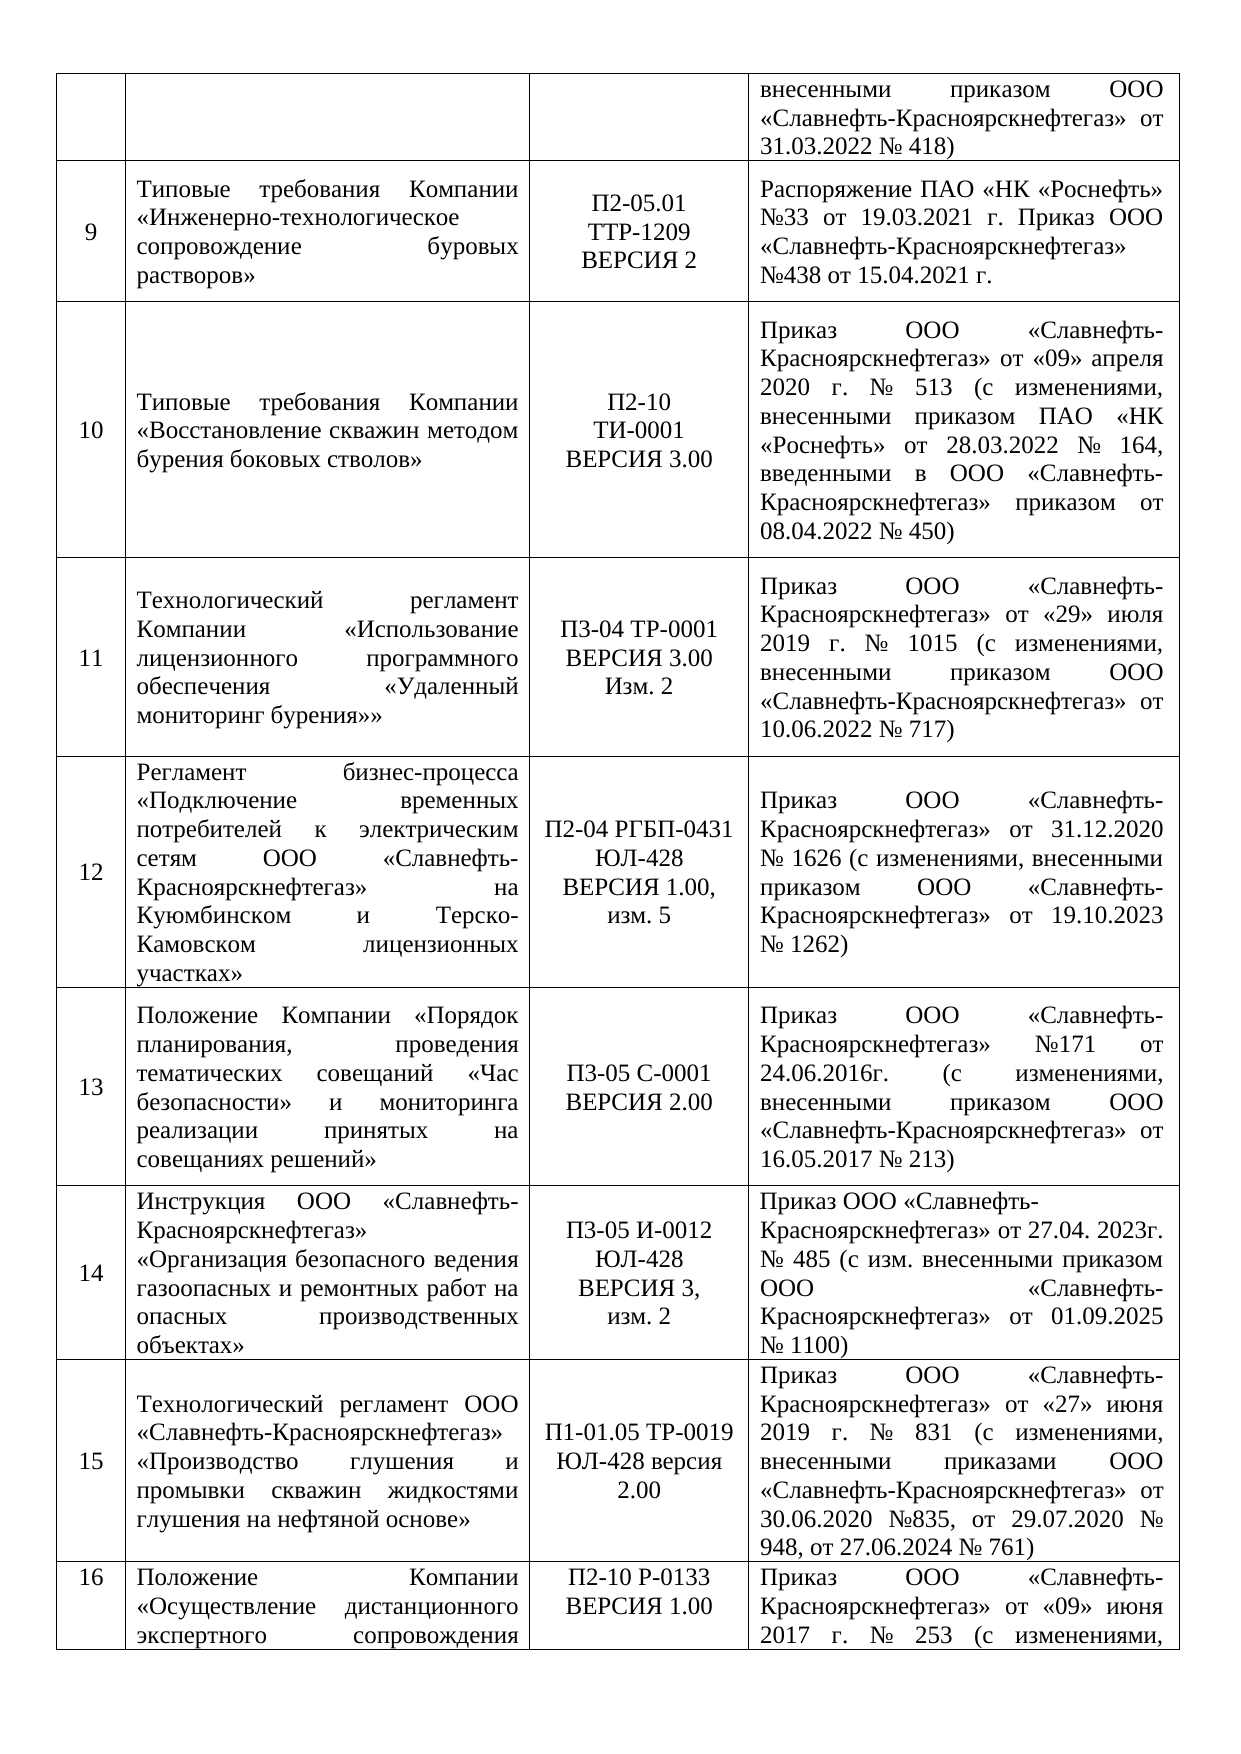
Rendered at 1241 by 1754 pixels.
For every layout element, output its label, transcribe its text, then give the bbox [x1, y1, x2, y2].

table_cell Приказ ООО «Славнефть-Красноярскнефтегаз» от «29» июля 2019 г. № 1015 (с изменениями, внесенными приказом ООО «Славнефть-Красноярскнефтегаз» от 10.06.2022 № 717) [749, 558, 1179, 756]
table_cell П3-04 ТР-0001 ВЕРСИЯ 3.00 Изм. 2 [530, 558, 748, 756]
table_cell 9 [57, 161, 125, 301]
table_cell 16 [57, 1562, 125, 1648]
table_cell П2-10 ТИ-0001 ВЕРСИЯ 3.00 [530, 302, 748, 557]
table_cell 13 [57, 988, 125, 1185]
table_cell 11 [57, 558, 125, 756]
table_cell П3-05 С-0001 ВЕРСИЯ 2.00 [530, 988, 748, 1185]
table_cell П2-05.01 ТТР-1209 ВЕРСИЯ 2 [530, 161, 748, 301]
table_cell П2-04 РГБП-0431 ЮЛ-428 ВЕРСИЯ 1.00, изм. 5 [530, 757, 748, 987]
table_cell Инструкция ООО «Славнефть-Красноярскнефтегаз» «Организация безопасного ведения газоопасных и ремонтных работ на опасных производственных объектах» [126, 1186, 529, 1359]
table_cell 12 [57, 757, 125, 987]
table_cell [126, 74, 529, 160]
table_cell П3-05 И-0012 ЮЛ-428 ВЕРСИЯ 3, изм. 2 [530, 1186, 748, 1359]
table_cell Распоряжение ПАО «НК «Роснефть» №33 от 19.03.2021 г. Приказ ООО «Славнефть-Красноярскнефтегаз» №438 от 15.04.2021 г. [749, 161, 1179, 301]
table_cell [749, 74, 1179, 160]
table_cell Технологический регламент ООО «Славнефть-Красноярскнефтегаз» «Производство глушения и промывки скважин жидкостями глушения на нефтяной основе» [126, 1360, 529, 1561]
table_cell Типовые требования Компании «Восстановление скважин методом бурения боковых стволов» [126, 302, 529, 557]
table_cell 14 [57, 1186, 125, 1359]
table_cell Приказ ООО «Славнефть- Красноярскнефтегаз» от 27.04. 2023г. № 485 (с изм. внесенными приказом ООО «Славнефть-Красноярскнефтегаз» от 01.09.2025 № 1100) [749, 1186, 1179, 1359]
table_cell Приказ ООО «Славнефть-Красноярскнефтегаз» от 31.12.2020 № 1626 (с изменениями, внесенными приказом ООО «Славнефть-Красноярскнефтегаз» от 19.10.2023 № 1262) [749, 757, 1179, 987]
picture [709, 1587, 1241, 1734]
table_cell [126, 1562, 529, 1648]
table_cell 10 [57, 302, 125, 557]
table_cell Приказ ООО «Славнефть-Красноярскнефтегаз» от «09» апреля 2020 г. № 513 (с изменениями, внесенными приказом ПАО «НК «Роснефть» от 28.03.2022 № 164, введенными в ООО «Славнефть-Красноярскнефтегаз» приказом от 08.04.2022 № 450) [749, 302, 1179, 557]
table_cell П1-01.05 ТР-0019 ЮЛ-428 версия 2.00 [530, 1360, 748, 1561]
table_cell Технологический регламент Компании «Использование лицензионного программного обеспечения «Удаленный мониторинг бурения»» [126, 558, 529, 756]
table_cell Положение Компании «Порядок планирования, проведения тематических совещаний «Час безопасности» и мониторинга реализации принятых на совещаниях решений» [126, 988, 529, 1185]
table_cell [530, 74, 748, 160]
table_cell Приказ ООО «Славнефть-Красноярскнефтегаз» №171 от 24.06.2016г. (с изменениями, внесенными приказом ООО «Славнефть-Красноярскнефтегаз» от 16.05.2017 № 213) [749, 988, 1179, 1185]
table_cell 8 [57, 74, 125, 160]
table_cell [530, 1562, 748, 1648]
table_cell 15 [57, 1360, 125, 1561]
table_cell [749, 1562, 1179, 1648]
table_cell Регламент бизнес-процесса «Подключение временных потребителей к электрическим сетям ООО «Славнефть-Красноярскнефтегаз» на Куюмбинском и Терско-Камовском лицензионных участках» [126, 757, 529, 987]
table_cell Приказ ООО «Славнефть-Красноярскнефтегаз» от «27» июня 2019 г. № 831 (с изменениями, внесенными приказами ООО «Славнефть-Красноярскнефтегаз» от 30.06.2020 №835, от 29.07.2020 № 948, от 27.06.2024 № 761) [749, 1360, 1179, 1561]
table_cell Типовые требования Компании «Инженерно-технологическое сопровождение буровых растворов» [126, 161, 529, 301]
